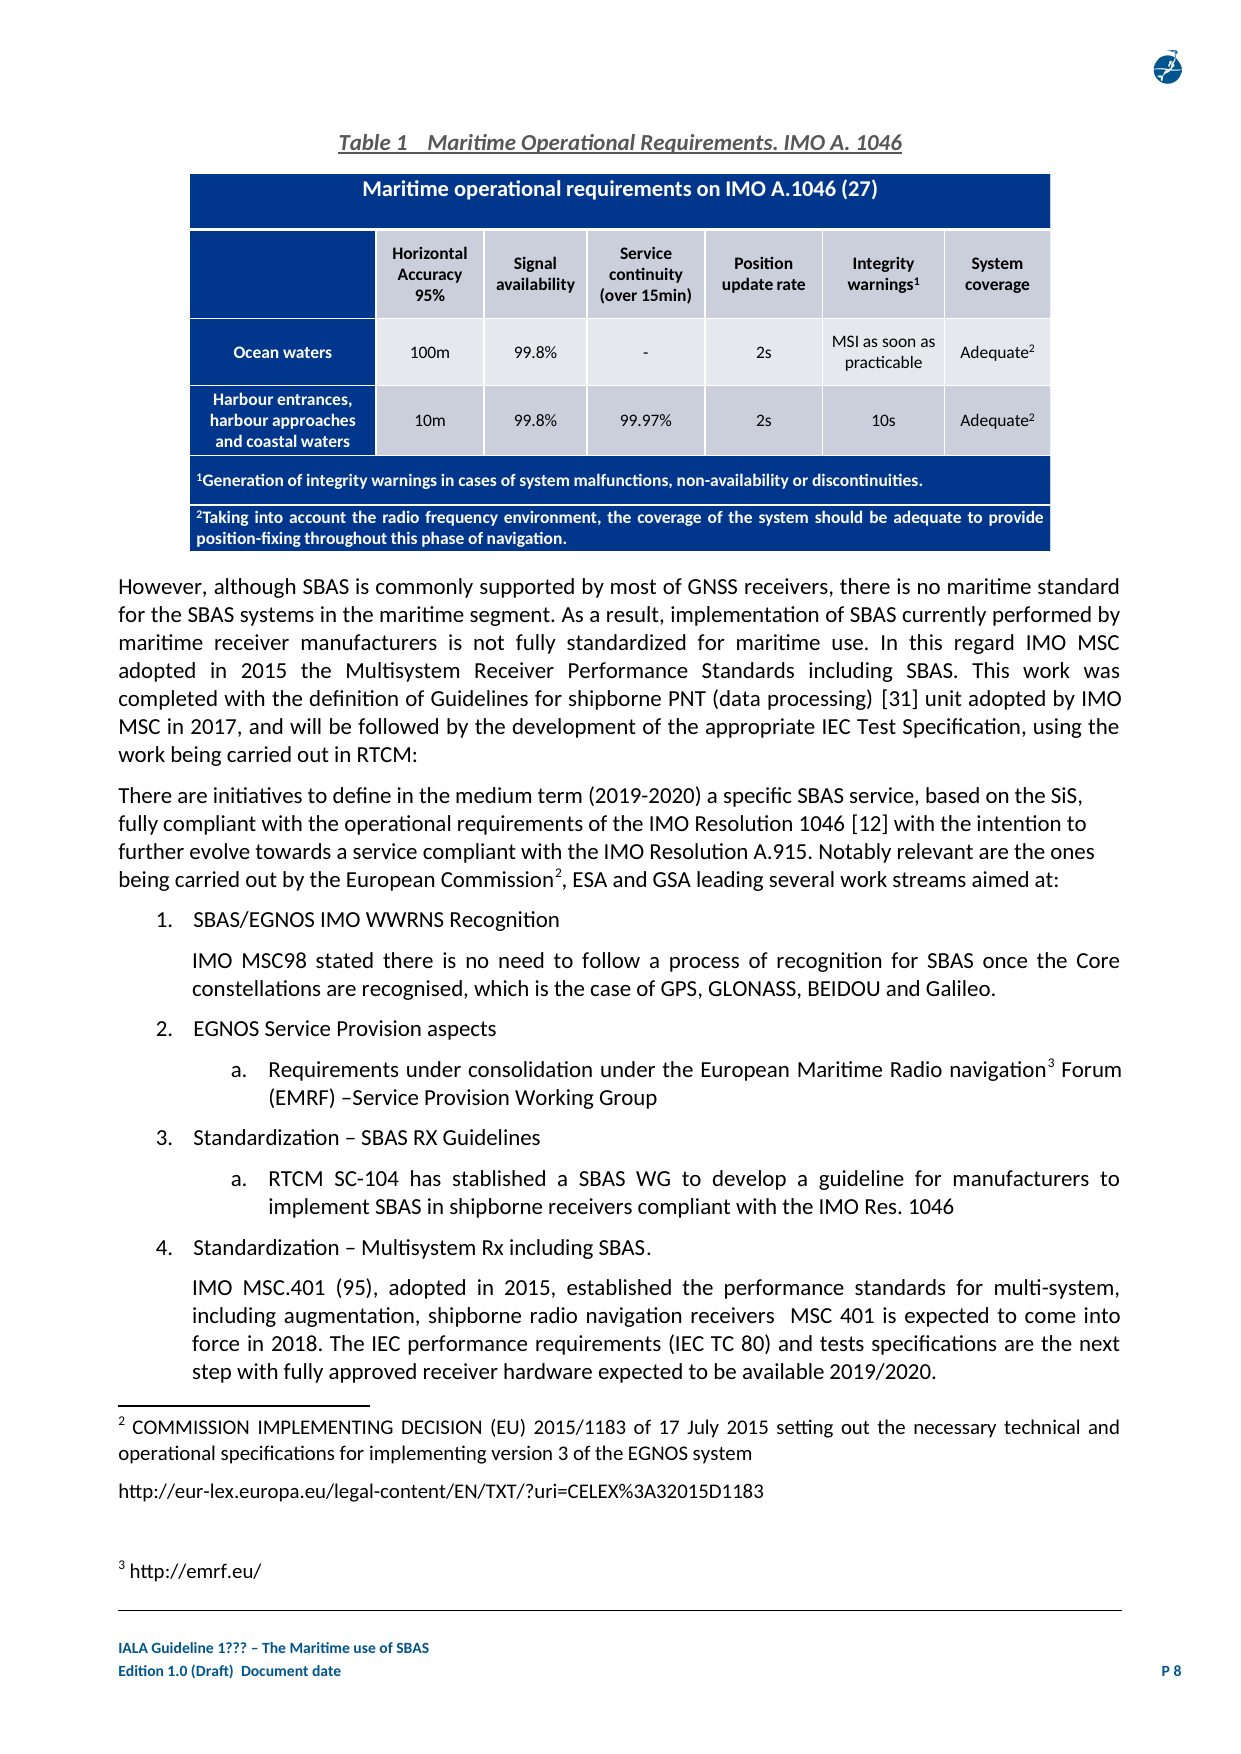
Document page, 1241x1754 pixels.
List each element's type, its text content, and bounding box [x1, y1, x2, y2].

text Maritime Operational Requirements. IMO A. 1046 [118, 128, 1122, 156]
text IMO MSC98 stated there is no need to follow a process of recognition for SBAS once the Core constellations are recognised, which is the case of GPS, GLONASS, BEIDOU and Galileo. [192, 946, 1122, 1002]
text However, although SBAS is commonly supported by most of GNSS receivers, there is no maritime standard for the SBAS systems in the maritime segment. As a result, implementation of SBAS currently performed by maritime receiver manufacturers is not fully standardized for maritime use. In this regard IMO MSC adopted in 2015 the Multisystem Receiver Performance Standards including SBAS. This work was completed with the definition of Guidelines for shipborne PNT (data processing) [31] unit adopted by IMO MSC in 2017, and will be followed by the development of the appropriate IEC Test Specification, using the work being carried out in RTCM: [118, 572, 1122, 768]
list Standardization – Multisystem Rx including SBAS. [156, 1233, 1122, 1261]
list Standardization – SBAS RX Guidelines [156, 1123, 1122, 1152]
picture [1122, 0, 1241, 119]
list RTCM SC-104 has stablished a SBAS WG to develop a guideline for manufacturers to implement SBAS in shipborne receivers compliant with the IMO Res. 1046 [231, 1164, 1122, 1220]
list SBAS/EGNOS IMO WWRNS Recognition [156, 905, 1122, 933]
list Requirements under consolidation under the European Maritime Radio navigation Forum (EMRF) –Service Provision Working Group [231, 1055, 1122, 1111]
list EGNOS Service Provision aspects [156, 1014, 1122, 1042]
text IMO MSC.401 (95), adopted in 2015, established the performance standards for multi-system, including augmentation, shipborne radio navigation receivers MSC 401 is expected to come into force in 2018. The IEC performance requirements (IEC TC 80) and tests specifications are the next step with fully approved receiver hardware expected to be available 2019/2020. [192, 1273, 1122, 1385]
text There are initiatives to define in the medium term (2019-2020) a specific SBAS service, based on the SiS, fully compliant with the operational requirements of the IMO Resolution 1046 [12] with the intention to further evolve towards a service compliant with the IMO Resolution A.915. Notably relevant are the ones being carried out by the European Commission, ESA and GSA leading several work streams aimed at: [118, 781, 1122, 893]
